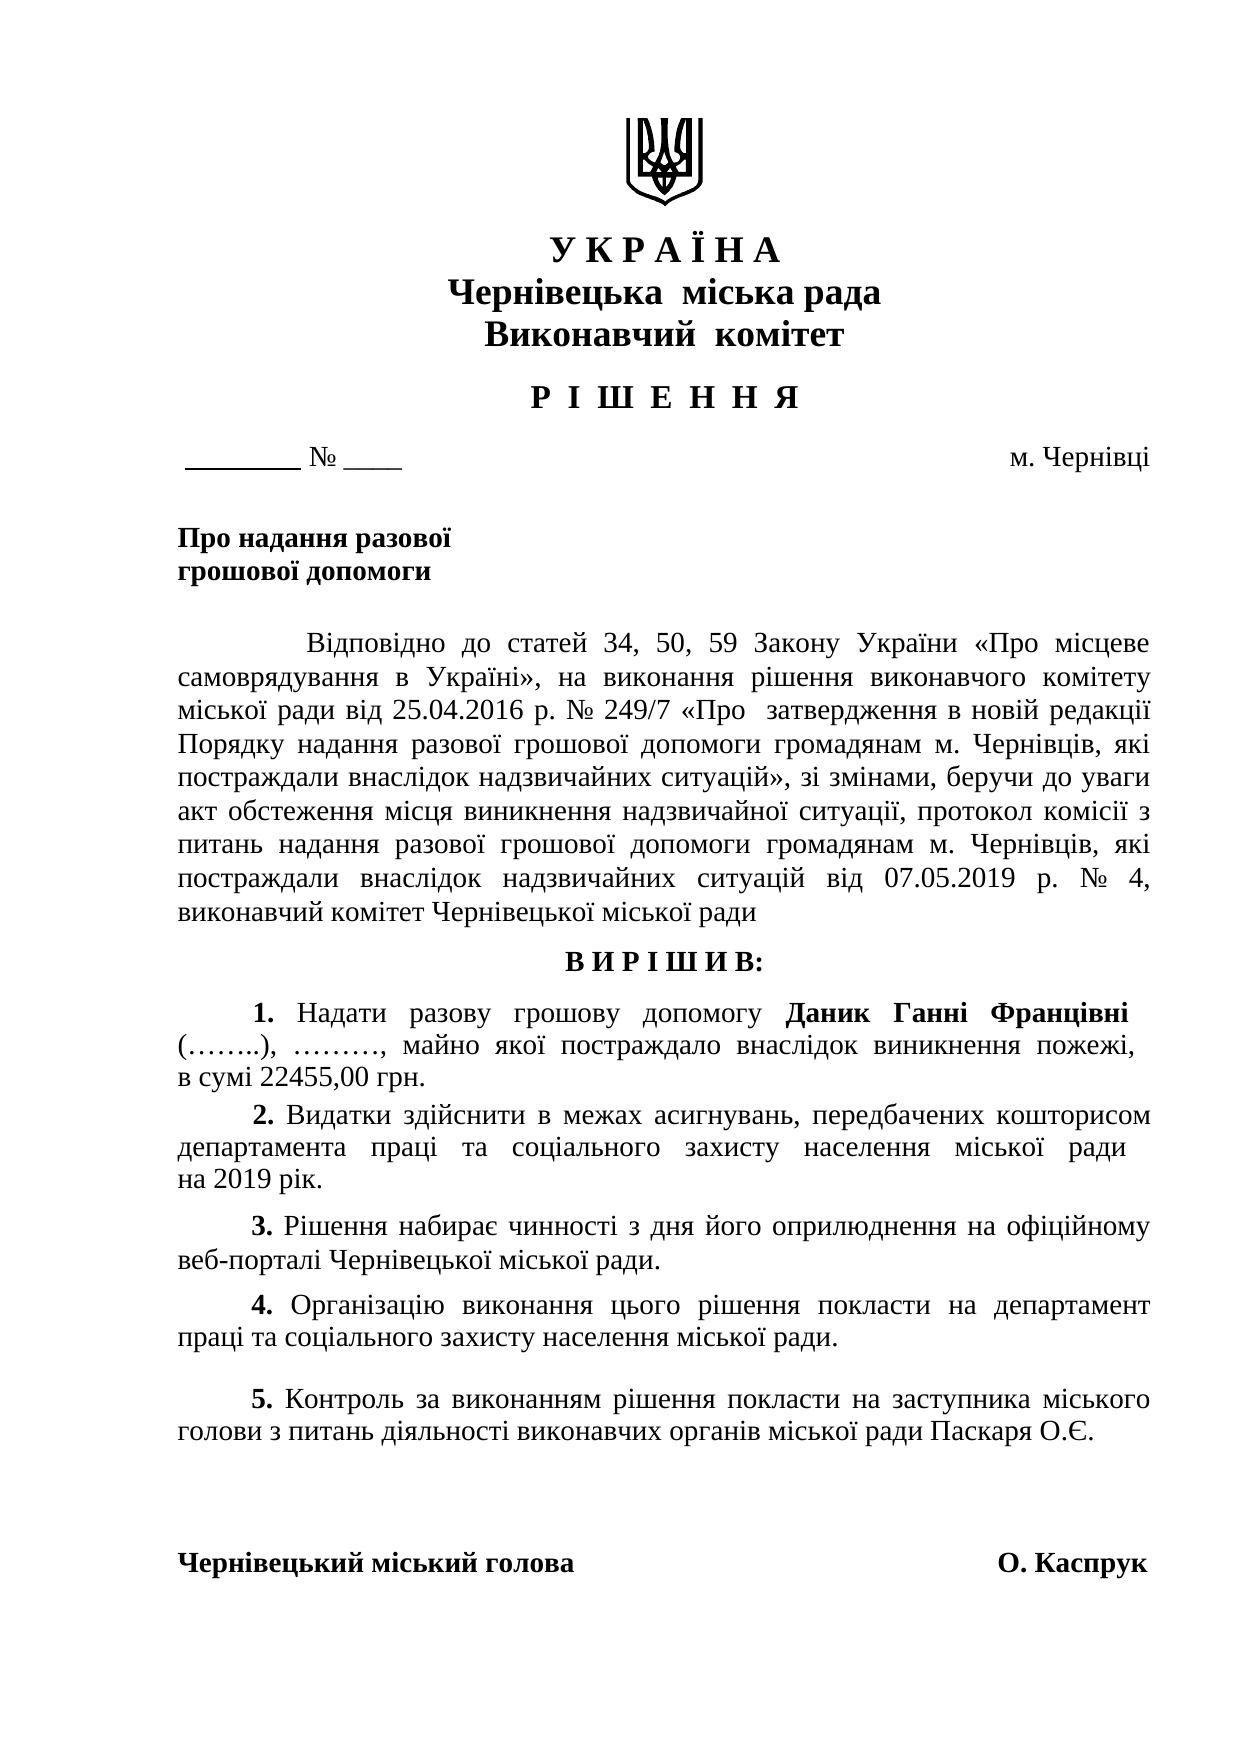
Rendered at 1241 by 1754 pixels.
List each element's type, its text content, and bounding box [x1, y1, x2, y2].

text грошової допомоги [177, 553, 1152, 587]
text 5. Контроль за виконанням рішення покласти на заступника міського голови з питань діяльності виконавчих органів міської ради Паскаря О.Є. [177, 1383, 1152, 1446]
text Чернівецька міська рада [177, 271, 1152, 313]
text 1. Надати разову грошову допомогу Даник Ганні Францівні (……..), ………, майно якої постраждало внаслідок виникнення пожежі, в сумі 22455,00 грн. [177, 997, 1152, 1092]
text У К Р А Ї Н А [177, 228, 1152, 271]
text Про надання разової [177, 520, 1152, 553]
text № ____ м. Чернівці [177, 440, 1152, 473]
subtitle Р І Ш Е Н Н Я [177, 378, 1152, 416]
text Відповідно до статей 34, 50, 59 Закону України «Про місцеве самоврядування в Україні», на виконання рішення виконавчого комітету міської ради від 25.04.2016 р. № 249/7 «Про затвердження в новій редакції Порядку надання разової грошової допомоги громадянам м. Чернівців, які постраждали внаслідок надзвичайних ситуацій», зі змінами, беручи до уваги акт обстеження місця виникнення надзвичайної ситуації, протокол комісії з питань надання разової грошової допомоги громадянам м. Чернівців, які постраждали внаслідок надзвичайних ситуацій від 07.05.2019 р. № 4, виконавчий комітет Чернівецької міської ради [177, 625, 1152, 927]
text 4. Організацію виконання цього рішення покласти на департамент праці та соціального захисту населення міської ради. [177, 1289, 1152, 1353]
subtitle Виконавчий комітет [177, 313, 1152, 355]
text Чернівецький міський голова О. Каспрук [177, 1547, 1152, 1579]
text 3. Рішення набирає чинності з дня його оприлюднення на офіційному веб-порталі Чернівецької міської ради. [177, 1208, 1152, 1276]
text 2. Видатки здійснити в межах асигнувань, передбачених кошторисом департамента праці та соціального захисту населення міської ради на 2019 рік. [177, 1099, 1152, 1195]
text В И Р І Ш И В: [177, 946, 1152, 978]
